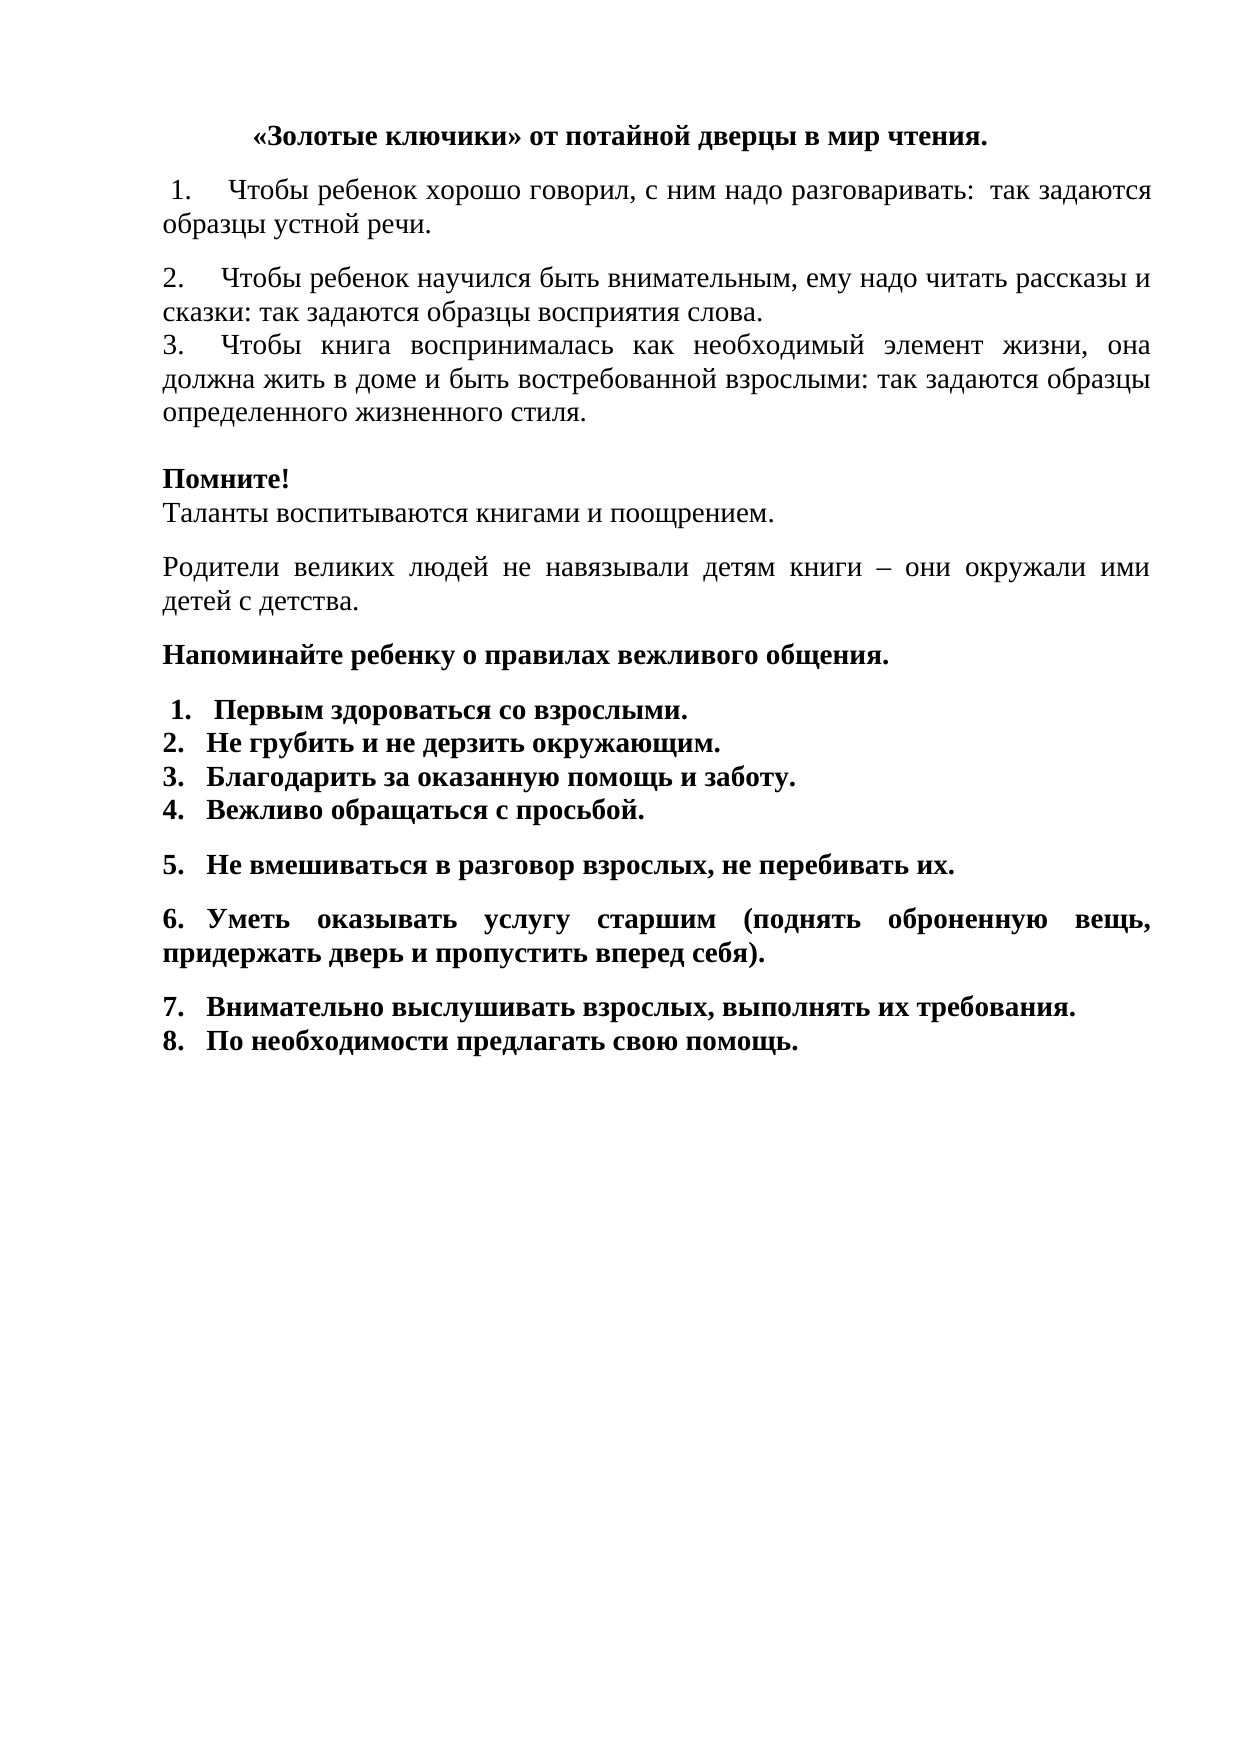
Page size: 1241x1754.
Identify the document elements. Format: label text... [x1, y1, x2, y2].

text Помните! [162, 462, 1152, 495]
text 6. Уметь оказывать услугу старшим (поднять оброненную вещь, придержать дверь и пропустить вперед себя). [162, 901, 1152, 968]
text 1. Чтобы ребенок хорошо говорил, с ним надо разговаривать: так задаются образцы устной речи. [162, 172, 1152, 239]
text Родители великих людей не навязывали детям книги – они окружали ими детей с детства. [162, 549, 1152, 617]
list 7. Внимательно выслушивать взрослых, выполнять их требования. [162, 989, 1152, 1023]
list 3. Благодарить за оказанную помощь и заботу. [162, 759, 1152, 792]
text 2. Чтобы ребенок научился быть внимательным, ему надо читать рассказы и сказки: так задаются образцы восприятия слова. [162, 260, 1152, 327]
text 3. Чтобы книга воспринималась как необходимый элемент жизни, она должна жить в доме и быть востребованной взрослыми: так задаются образцы определенного жизненного стиля. [162, 327, 1152, 428]
text 5. Не вмешиваться в разговор взрослых, не перебивать их. [162, 847, 1152, 880]
list 1. Первым здороваться со взрослыми. [162, 692, 1152, 725]
list 8. По необходимости предлагать свою помощь. [162, 1023, 1152, 1056]
list Таланты воспитываются книгами и поощрением. [162, 495, 1152, 529]
text Напоминайте ребенку о правилах вежливого общения. [162, 637, 1152, 671]
list 2. Не грубить и не дерзить окружающим. [162, 725, 1152, 759]
list 4. Вежливо обращаться с просьбой. [162, 792, 1152, 826]
list «Золотые ключики» от потайной дверцы в мир чтения. [252, 118, 1152, 152]
